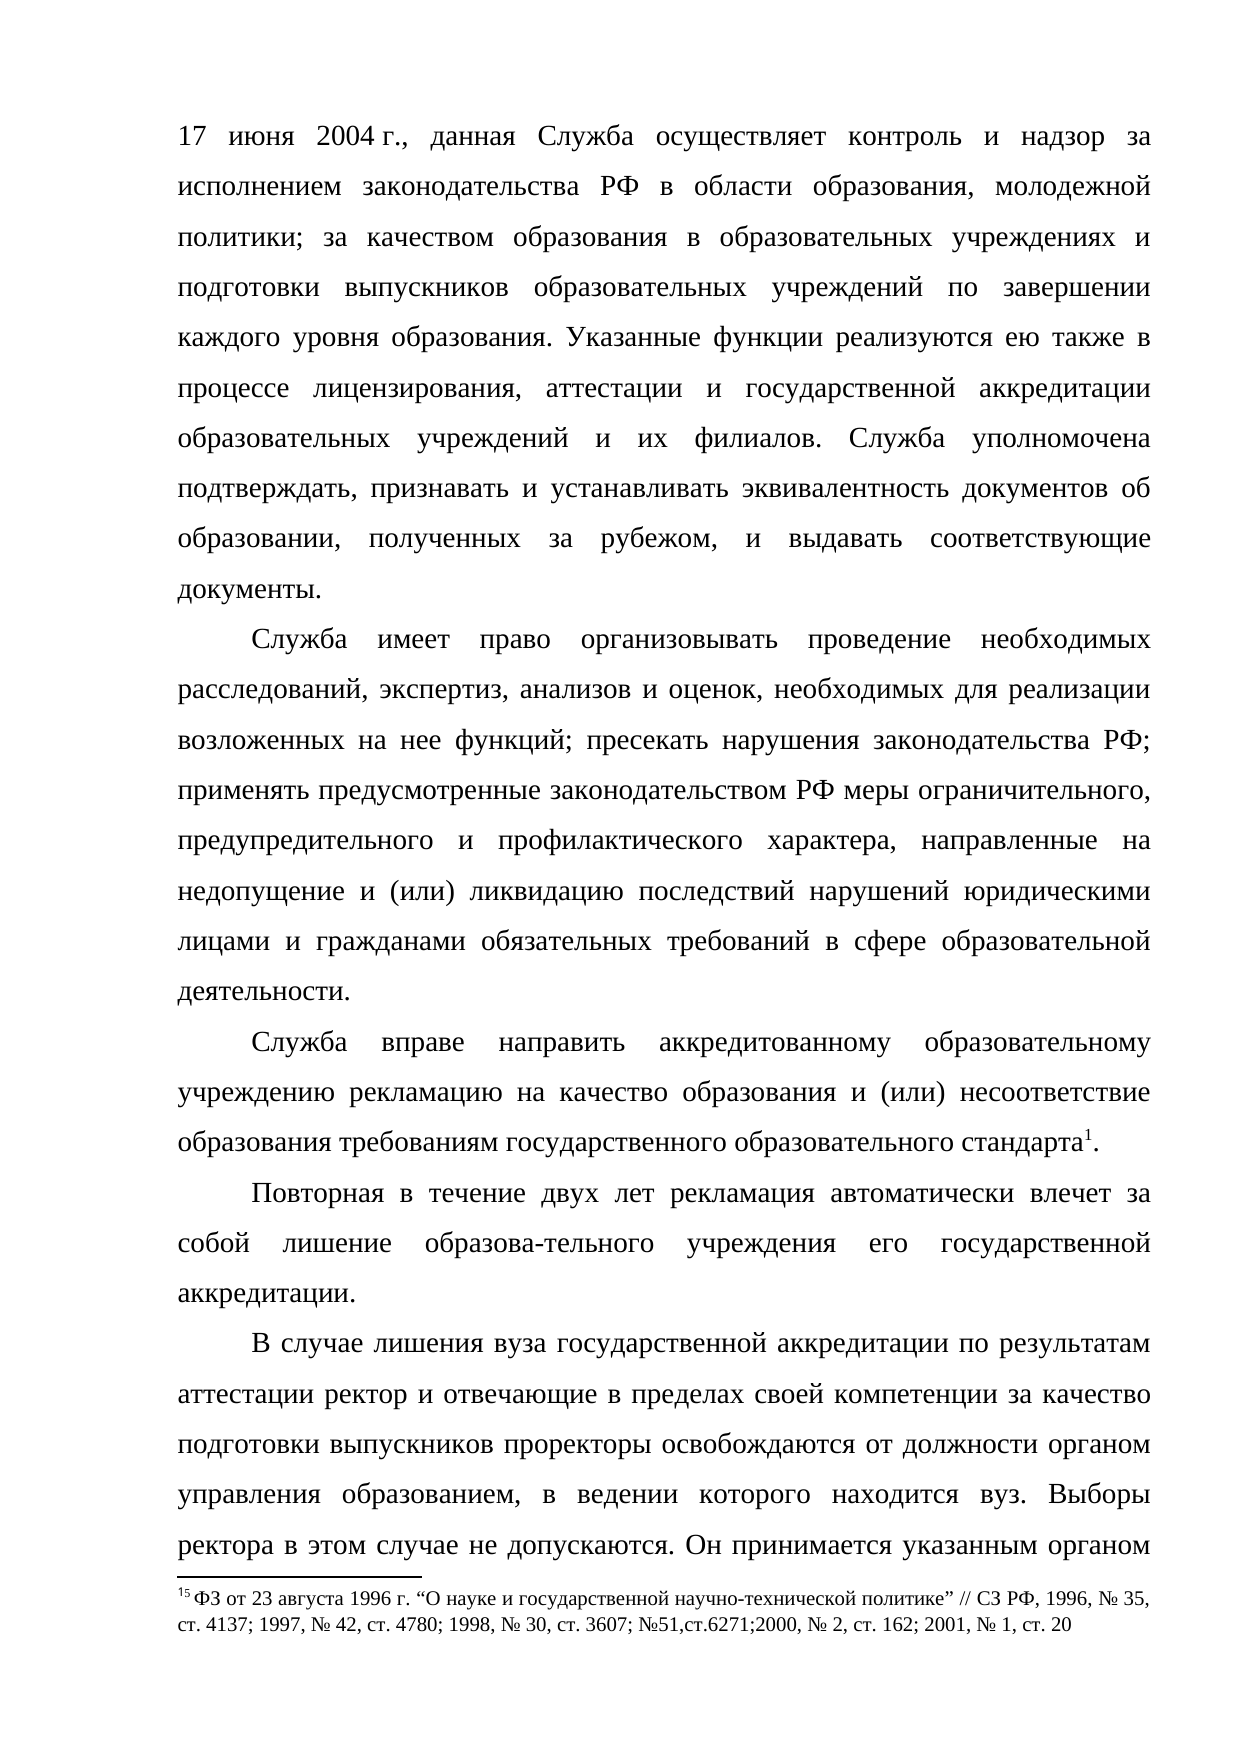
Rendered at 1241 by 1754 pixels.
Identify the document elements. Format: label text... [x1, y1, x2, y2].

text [177, 118, 1152, 604]
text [177, 1326, 1152, 1560]
text Служба имеет право организовывать проведение необходимых расследований, экспертиз, анализов и оценок, необходимых для реализации возложенных на нее функций; пресекать нарушения законодательства РФ; применять предусмотренные законодательством РФ меры ограничительного, предупредительного и профилактического характера, направленные на недопущение и (или) ликвидацию последствий нарушений юридическими лицами и гражданами обязательных требований в сфере образовательной деятельности. [177, 621, 1152, 1007]
text Служба вправе направить аккредитованному образовательному учреждению рекламацию на качество образования и (или) несоответствие образования требованиям государственного образовательного стандарта. [177, 1024, 1152, 1158]
text Повторная в течение двух лет рекламация автоматически влечет за собой лишение образова-тельного учреждения его государственной аккредитации. [177, 1175, 1152, 1309]
